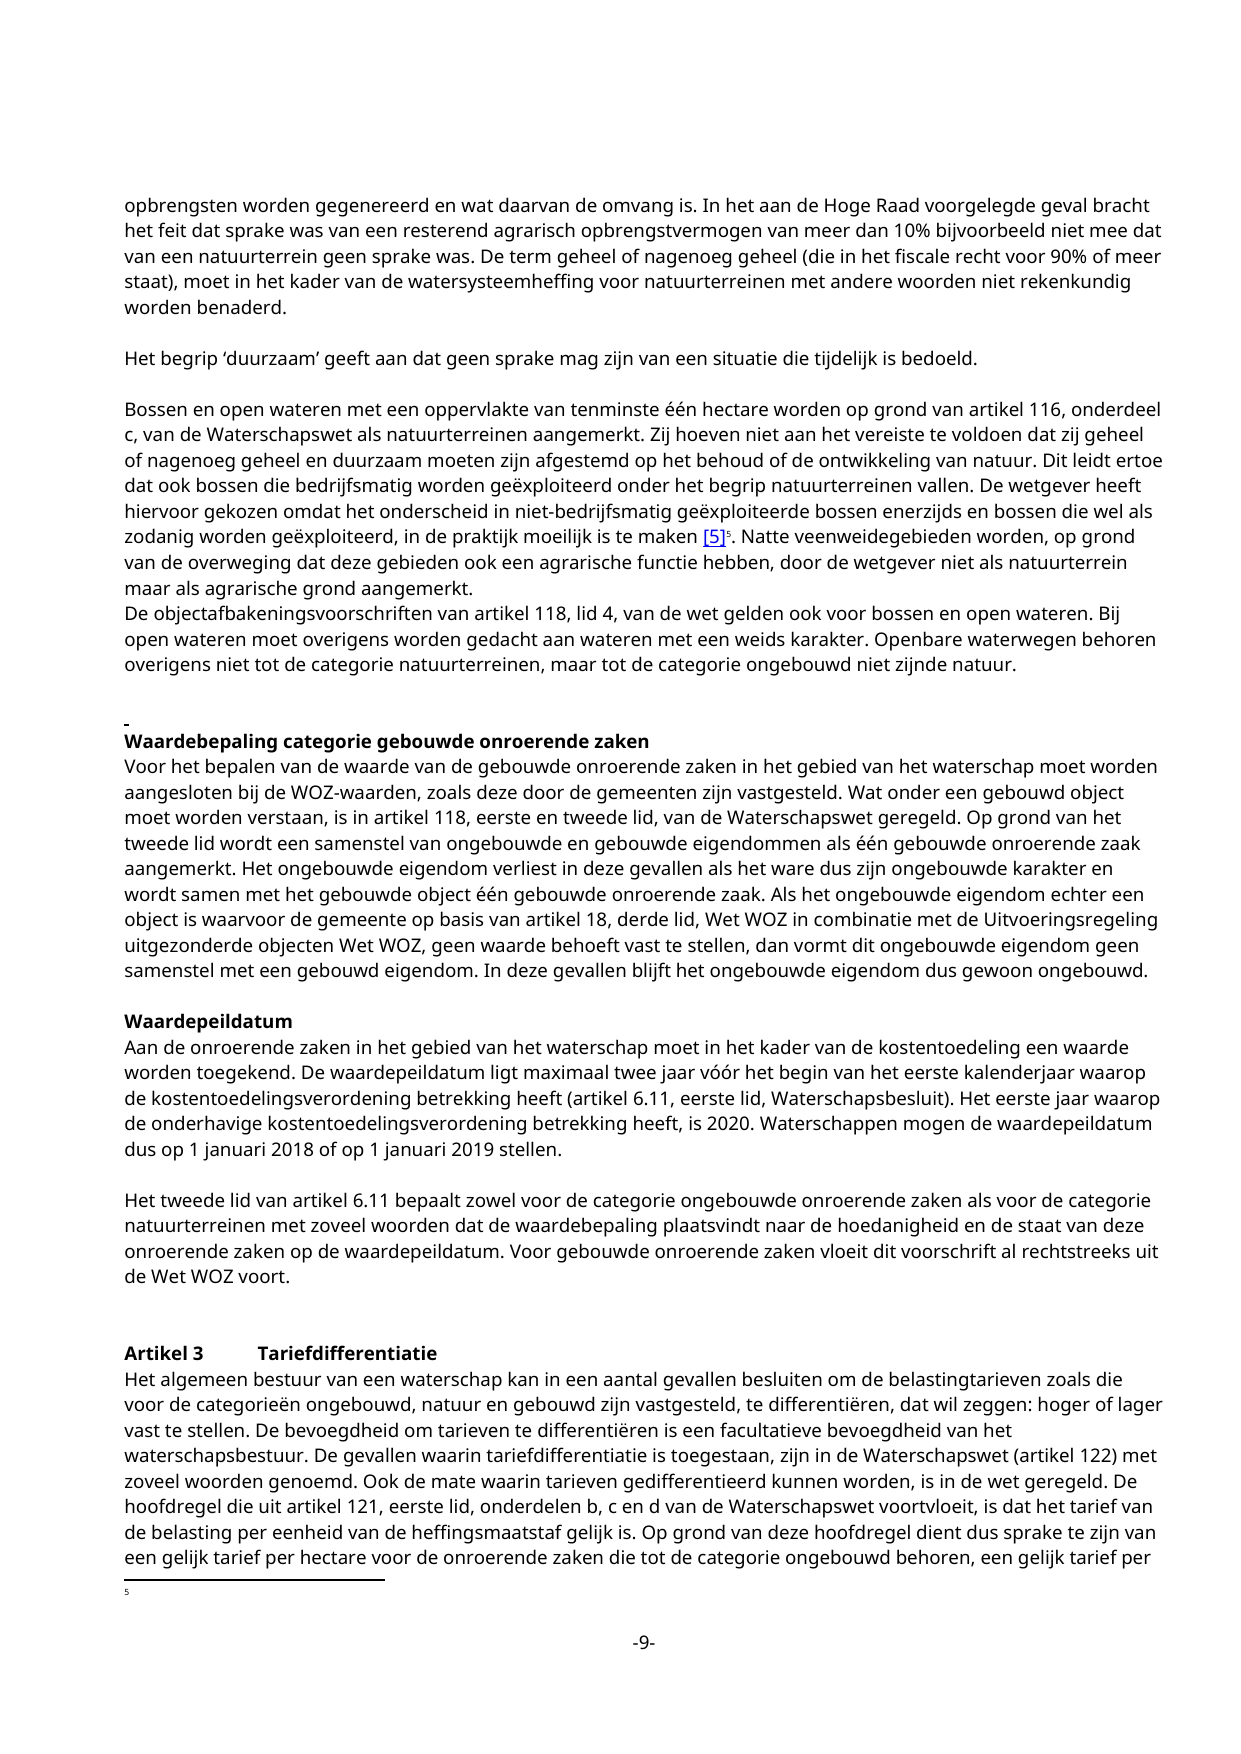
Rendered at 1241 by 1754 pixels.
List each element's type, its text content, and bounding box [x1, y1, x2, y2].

text Aan de onroerende zaken in het gebied van het waterschap moet in het kader van de kostentoedeling een waarde worden toegekend. De waardepeildatum ligt maximaal twee jaar vóór het begin van het eerste kalenderjaar waarop de kostentoedelingsverordening betrekking heeft (artikel 6.11, eerste lid, Waterschapsbesluit). Het eerste jaar waarop de onderhavige kostentoedelingsverordening betrekking heeft, is 2020. Waterschappen mogen de waardepeildatum dus op 1 januari 2018 of op 1 januari 2019 stellen. [124, 1034, 1163, 1162]
subtitle Waardebepaling categorie gebouwde onroerende zaken [124, 728, 1163, 753]
text Voor het bepalen van de waarde van de gebouwde onroerende zaken in het gebied van het waterschap moet worden aangesloten bij de WOZ-waarden, zoals deze door de gemeenten zijn vastgesteld. Wat onder een gebouwd object moet worden verstaan, is in artikel 118, eerste en tweede lid, van de Waterschapswet geregeld. Op grond van het tweede lid wordt een samenstel van ongebouwde en gebouwde eigendommen als één gebouwde onroerende zaak aangemerkt. Het ongebouwde eigendom verliest in deze gevallen als het ware dus zijn ongebouwde karakter en wordt samen met het gebouwde object één gebouwde onroerende zaak. Als het ongebouwde eigendom echter een object is waarvoor de gemeente op basis van artikel 18, derde lid, Wet WOZ in combinatie met de Uitvoeringsregeling uitgezonderde objecten Wet WOZ, geen waarde behoeft vast te stellen, dan vormt dit ongebouwde eigendom geen samenstel met een gebouwd eigendom. In deze gevallen blijft het ongebouwde eigendom dus gewoon ongebouwd. [124, 753, 1163, 983]
subtitle Waardepeildatum [124, 1009, 1163, 1034]
text Het begrip ‘duurzaam’ geeft aan dat geen sprake mag zijn van een situatie die tijdelijk is bedoeld. [124, 345, 1163, 371]
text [124, 192, 1163, 319]
text Bossen en open wateren met een oppervlakte van tenminste één hectare worden op grond van artikel 116, onderdeel c, van de Waterschapswet als natuurterreinen aangemerkt. Zij hoeven niet aan het vereiste te voldoen dat zij geheel of nagenoeg geheel en duurzaam moeten zijn afgestemd op het behoud of de ontwikkeling van natuur. Dit leidt ertoe dat ook bossen die bedrijfsmatig worden geëxploiteerd onder het begrip natuurterreinen vallen. De wetgever heeft hiervoor gekozen omdat het onderscheid in niet-bedrijfsmatig geëxploiteerde bossen enerzijds en bossen die wel als zodanig worden geëxploiteerd, in de praktijk moeilijk is te maken [5]. Natte veenweidegebieden worden, op grond van de overweging dat deze gebieden ook een agrarische functie hebben, door de wetgever niet als natuurterrein maar als agrarische grond aangemerkt. [124, 396, 1163, 600]
text De objectafbakeningsvoorschriften van artikel 118, lid 4, van de wet gelden ook voor bossen en open wateren. Bij open wateren moet overigens worden gedacht aan wateren met een weids karakter. Openbare waterwegen behoren overigens niet tot de categorie natuurterreinen, maar tot de categorie ongebouwd niet zijnde natuur. [124, 600, 1163, 677]
text Het tweede lid van artikel 6.11 bepaalt zowel voor de categorie ongebouwde onroerende zaken als voor de categorie natuurterreinen met zoveel woorden dat de waardebepaling plaatsvindt naar de hoedanigheid en de staat van deze onroerende zaken op de waardepeildatum. Voor gebouwde onroerende zaken vloeit dit voorschrift al rechtstreeks uit de Wet WOZ voort. [124, 1187, 1163, 1289]
subtitle Artikel 3 Tariefdifferentiatie [124, 1340, 1163, 1366]
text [124, 1366, 1163, 1570]
